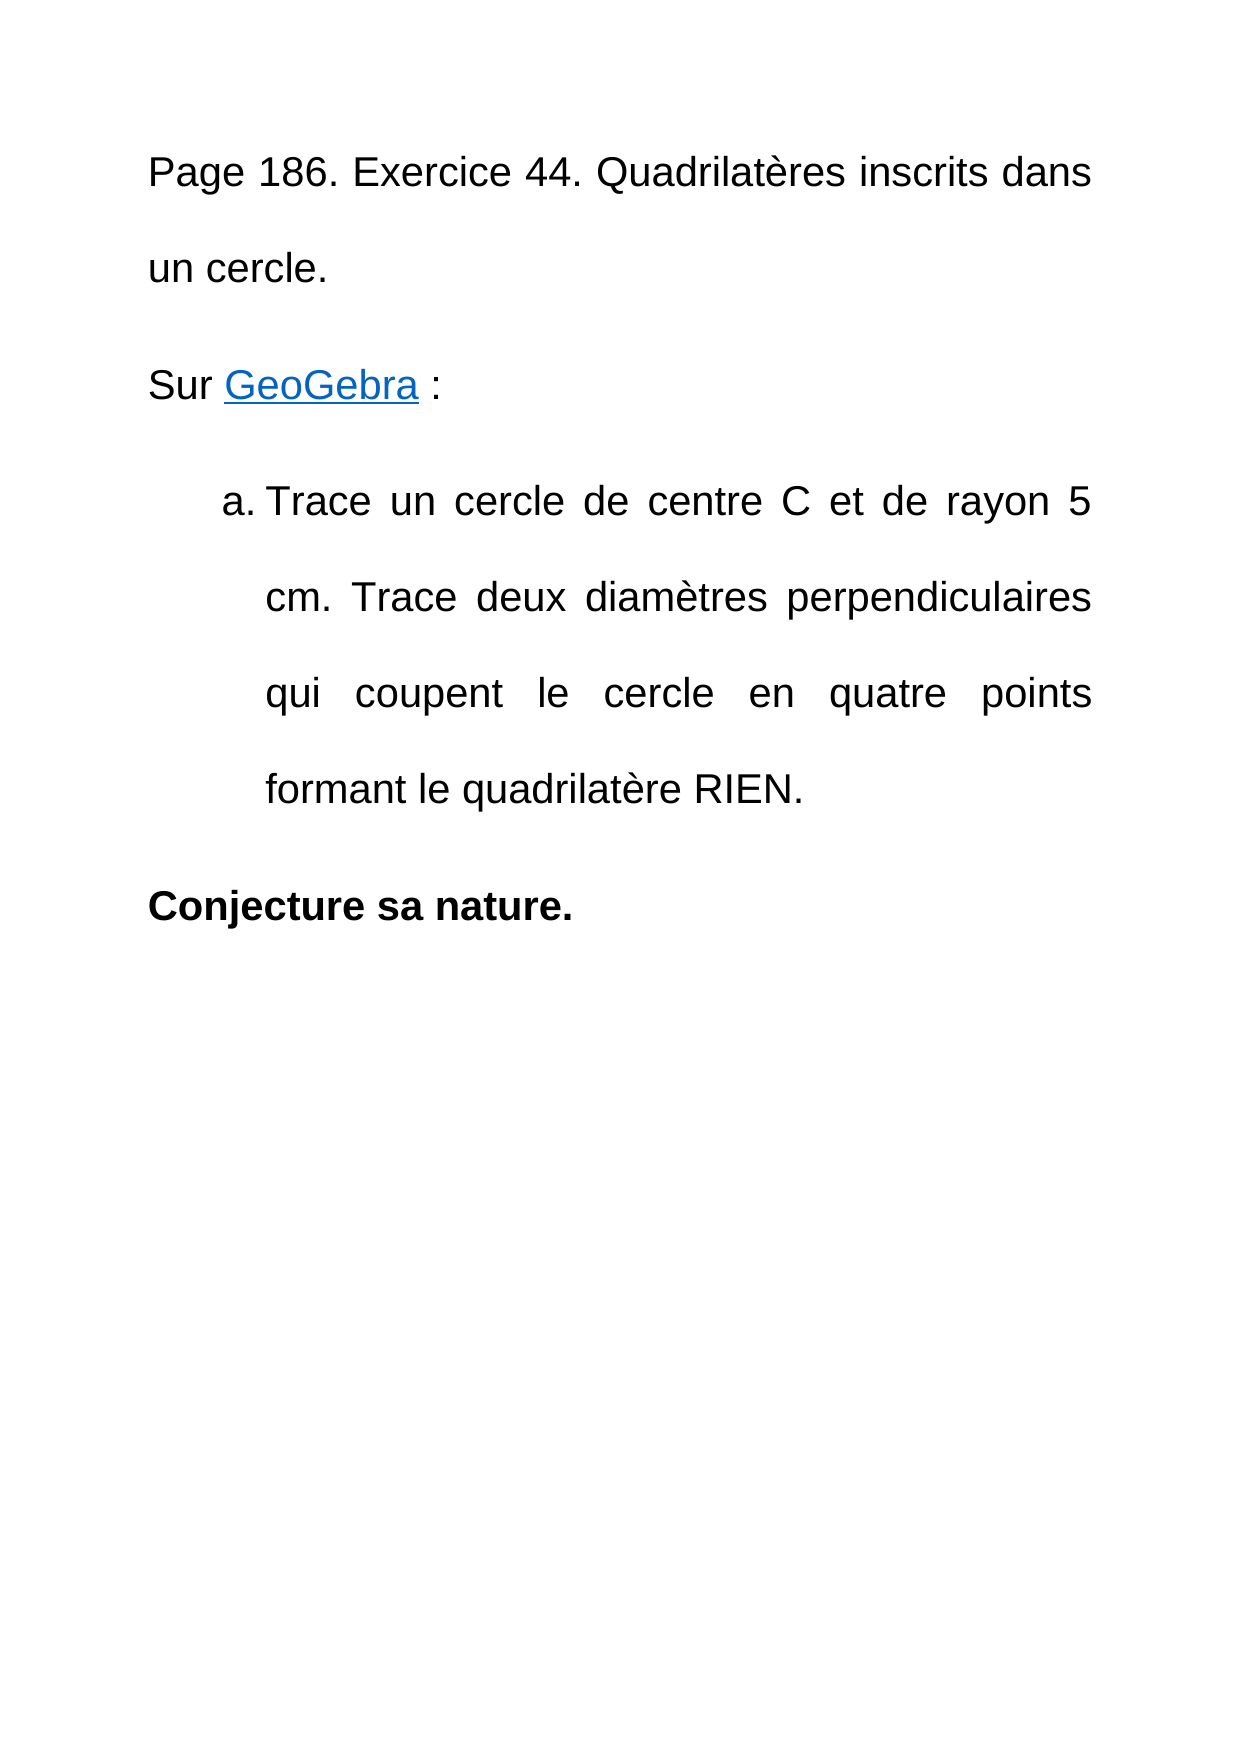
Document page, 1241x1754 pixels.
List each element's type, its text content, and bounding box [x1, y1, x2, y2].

text Conjecture sa nature. [148, 881, 1093, 929]
text Sur GeoGebra : [148, 360, 1093, 408]
list Trace un cercle de centre C et de rayon 5 cm. Trace deux diamètres perpendiculaires qui coupent le cercle en quatre points formant le quadrilatère RIEN. [221, 477, 1093, 812]
text Page 186. Exercice 44. Quadrilatères inscrits dans un cercle. [148, 148, 1093, 291]
